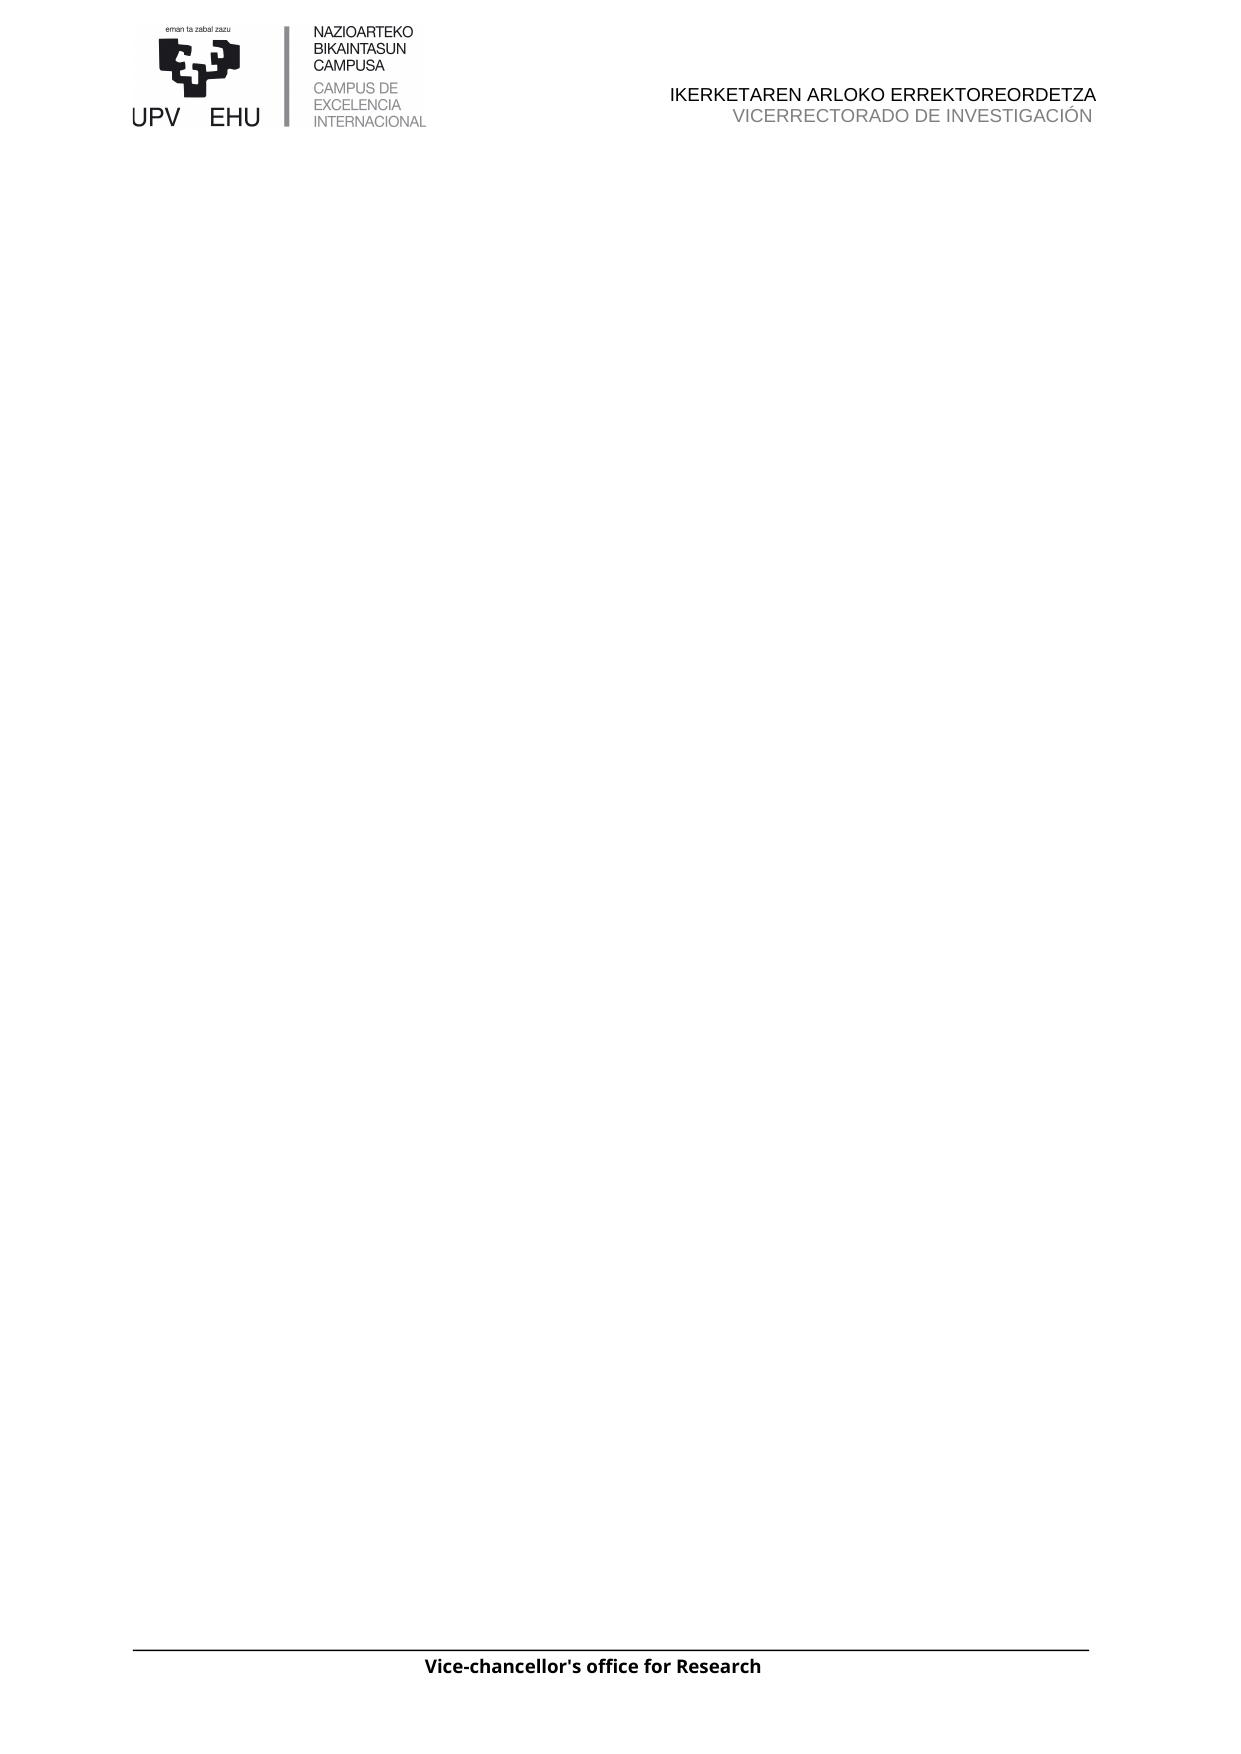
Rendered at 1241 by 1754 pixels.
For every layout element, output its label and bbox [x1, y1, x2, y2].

picture [132, 26, 427, 127]
